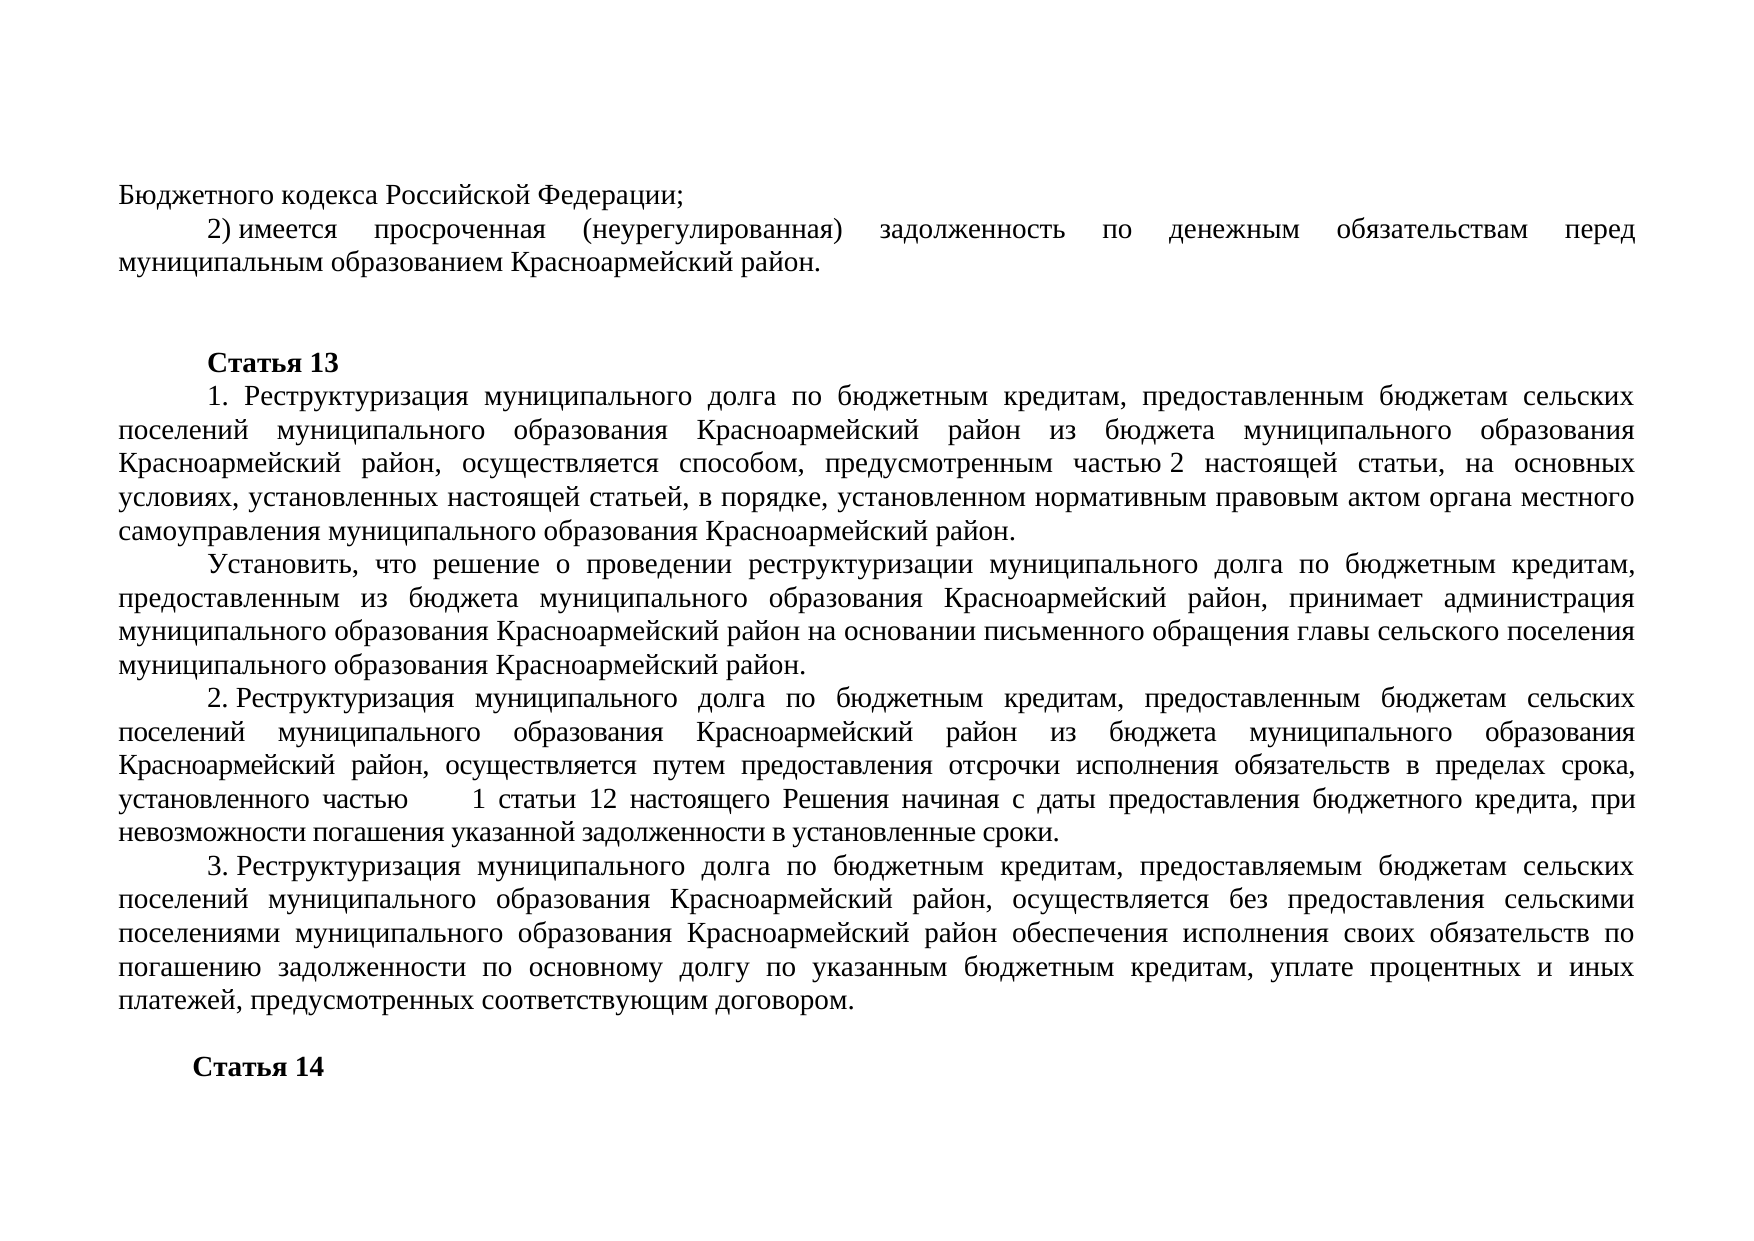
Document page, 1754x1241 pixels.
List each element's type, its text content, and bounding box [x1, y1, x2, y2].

text Статья 14 [118, 1049, 1636, 1083]
text 3. Реструктуризация муниципального долга по бюджетным кредитам, предоставляемым бюджетам сельских поселений муниципального образования Красноармейский район, осуществляется без предоставления сельскими поселениями муниципального образования Красноармейский район обеспечения исполнения своих обязательств по погашению задолженности по основному долгу по указанным бюджетным кредитам, уплате процентных и иных платежей, предусмотренных соответствующим договором. [118, 848, 1636, 1016]
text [118, 177, 1636, 211]
text Установить, что решение о проведении реструктуризации муниципального долга по бюджетным кредитам, предоставленным из бюджета муниципального образования Красноармейский район, принимает администрация муниципального образования Красноармейский район на основании письменного обращения главы сельского поселения муниципального образования Красноармейский район. [118, 546, 1636, 680]
text 2. Реструктуризация муниципального долга по бюджетным кредитам, предоставленным бюджетам сельских поселений муниципального образования Красноармейский район из бюджета муниципального образования Красноармейский район, осуществляется путем предоставления отсрочки исполнения обязательств в пределах срока, установленного частью 1 статьи 12 настоящего Решения начиная с даты предоставления бюджетного кредита, при невозможности погашения указанной задолженности в установленные сроки. [118, 680, 1636, 848]
text Статья 13 [118, 345, 1636, 378]
text 1. Реструктуризация муниципального долга по бюджетным кредитам, предоставленным бюджетам сельских поселений муниципального образования Красноармейский район из бюджета муниципального образования Красноармейский район, осуществляется способом, предусмотренным частью 2 настоящей статьи, на основных условиях, установленных настоящей статьей, в порядке, установленном нормативным правовым актом органа местного самоуправления муниципального образования Красноармейский район. [118, 378, 1636, 546]
text 2) имеется просроченная (неурегулированная) задолженность по денежным обязательствам перед муниципальным образованием Красноармейский район. [118, 211, 1636, 278]
